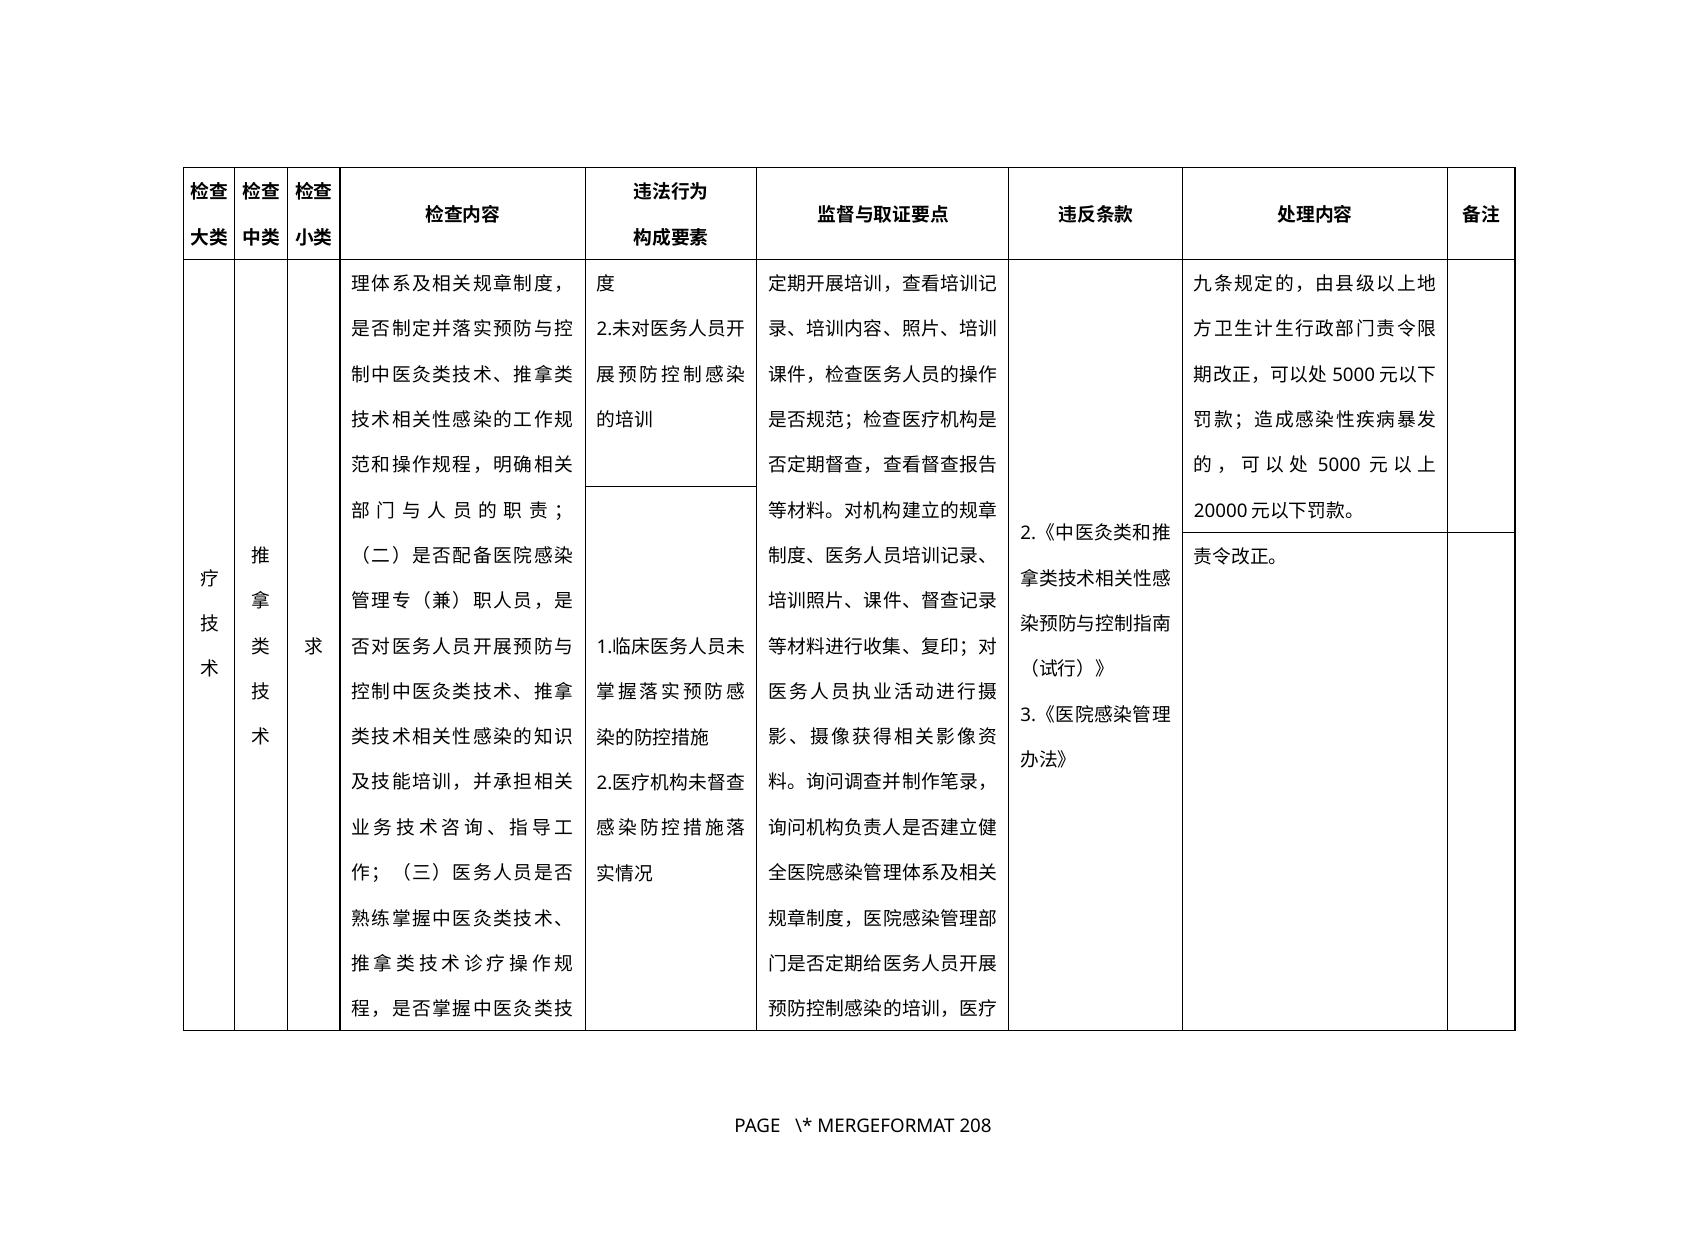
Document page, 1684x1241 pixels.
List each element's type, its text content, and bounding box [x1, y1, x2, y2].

table_header 备注 [1448, 168, 1514, 259]
table_header 处理内容 [1183, 168, 1447, 259]
table_cell 管理要求 [288, 260, 339, 1030]
table_header 检查小类 [288, 168, 339, 259]
table_header 违法行为 构成要素 [586, 168, 756, 259]
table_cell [586, 260, 756, 486]
table_cell [1448, 533, 1514, 1030]
table_header 检查中类 [235, 168, 287, 259]
table_header 违反条款 [1009, 168, 1182, 259]
table_cell 灸类和推拿类技术 [235, 260, 287, 1030]
table_cell 1.临床医务人员未掌握落实预防感染的防控措施 2.医疗机构未督查感染防控措施落实情况 [586, 487, 756, 1030]
table_cell 责令改正。 [1183, 533, 1447, 1030]
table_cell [757, 260, 1008, 1030]
table_header 监督与取证要点 [757, 168, 1008, 259]
table_header 检查大类 [184, 168, 234, 259]
table_cell 中医医疗技术 [184, 260, 234, 1030]
table_header 检查内容 [341, 168, 585, 259]
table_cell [341, 260, 585, 1030]
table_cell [1009, 260, 1182, 1030]
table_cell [1183, 260, 1447, 532]
table_cell ※ [1448, 260, 1514, 532]
